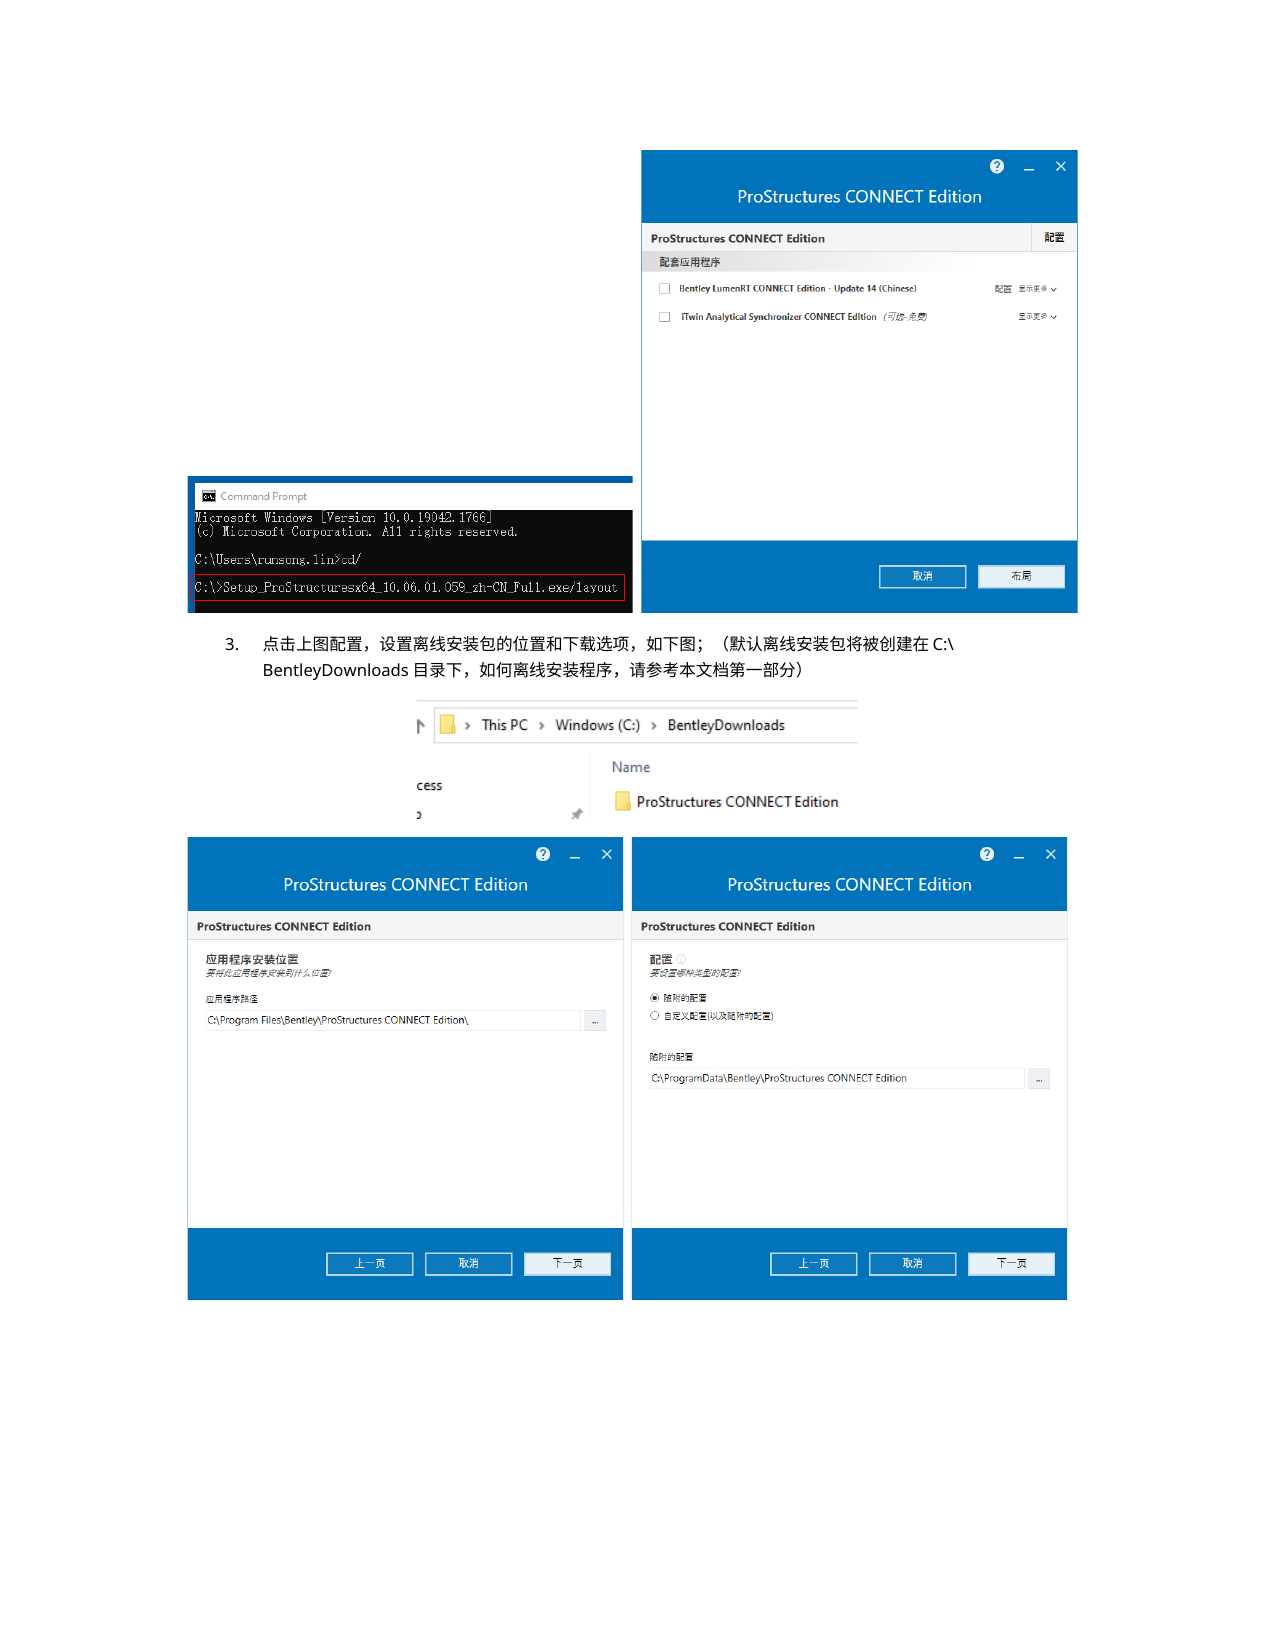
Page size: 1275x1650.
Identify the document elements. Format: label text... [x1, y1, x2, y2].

picture [631, 837, 1068, 1300]
picture [416, 700, 859, 819]
picture [187, 837, 624, 1300]
picture [187, 476, 633, 613]
picture [641, 150, 1078, 613]
list 点击上图配置，设置离线安装包的位置和下载选项，如下图；（默认离线安装包将被创建在C:\BentleyDownloads目录下，如何离线安装程序，请参考本文档第一部分） [225, 631, 1087, 681]
